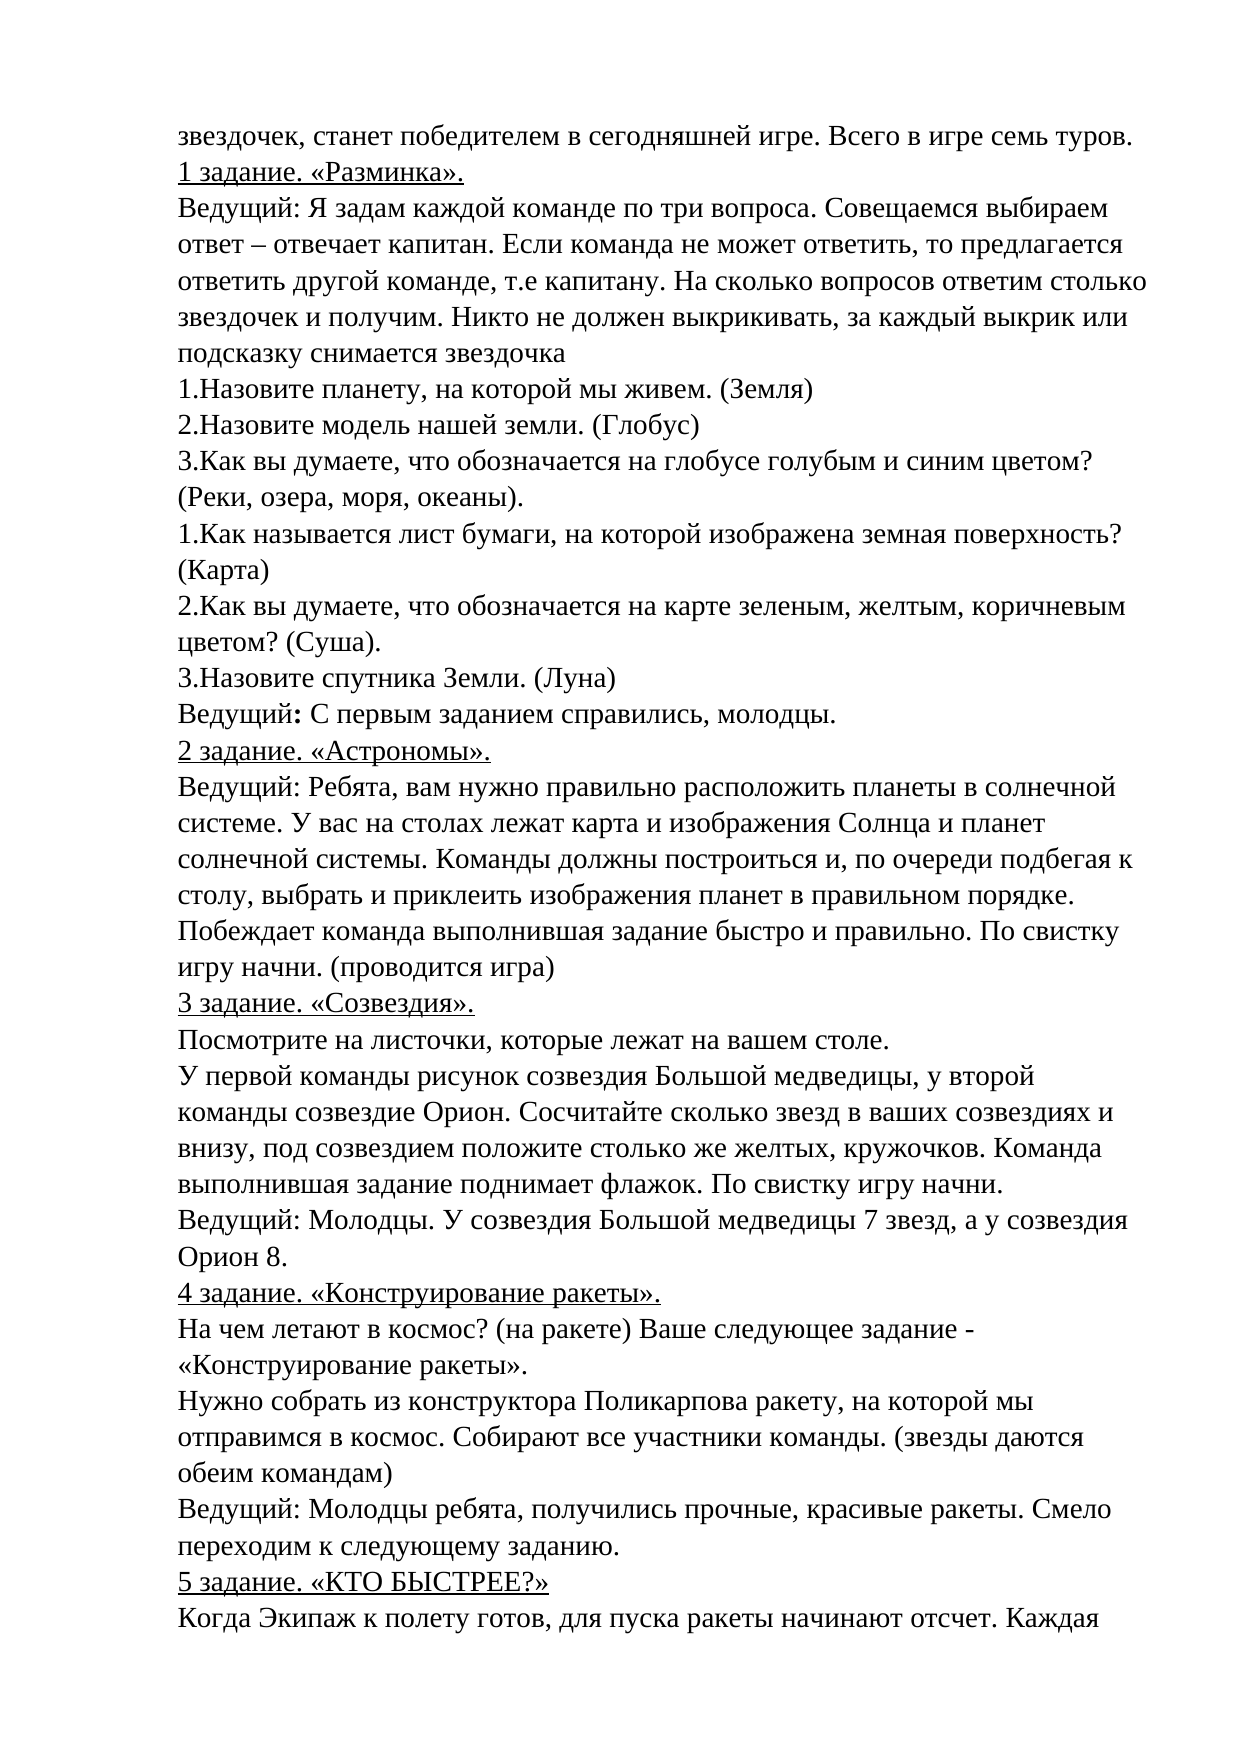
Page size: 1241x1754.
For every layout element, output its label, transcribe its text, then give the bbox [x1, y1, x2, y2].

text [177, 118, 1152, 983]
text Ведущий: Молодцы ребята, получились прочные, красивые ракеты. Смело переходим к следующему заданию. [177, 1492, 1152, 1561]
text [177, 1564, 1152, 1634]
text 3 задание. «Созвездия». [177, 986, 1152, 1019]
text Ведущий: Молодцы. У созвездия Большой медведицы 7 звезд, а у созвездия Орион 8. 4 задание. «Конструирование ракеты». На чем летают в космос? (на ракете) Ваше следующее задание - «Конструирование ракеты». Нужно собрать из конструктора Поликарпова ракету, на которой мы отправимся в космос. Собирают все участники команды. (звезды даются обеим командам) [177, 1202, 1152, 1489]
text Посмотрите на листочки, которые лежат на вашем столе. У первой команды рисунок созвездия Большой медведицы, у второй команды созвездие Орион. Сосчитайте сколько звезд в ваших созвездиях и внизу, под созвездием положите столько же желтых, кружочков. Команда выполнившая задание поднимает флажок. По свистку игру начни. [177, 1022, 1152, 1200]
